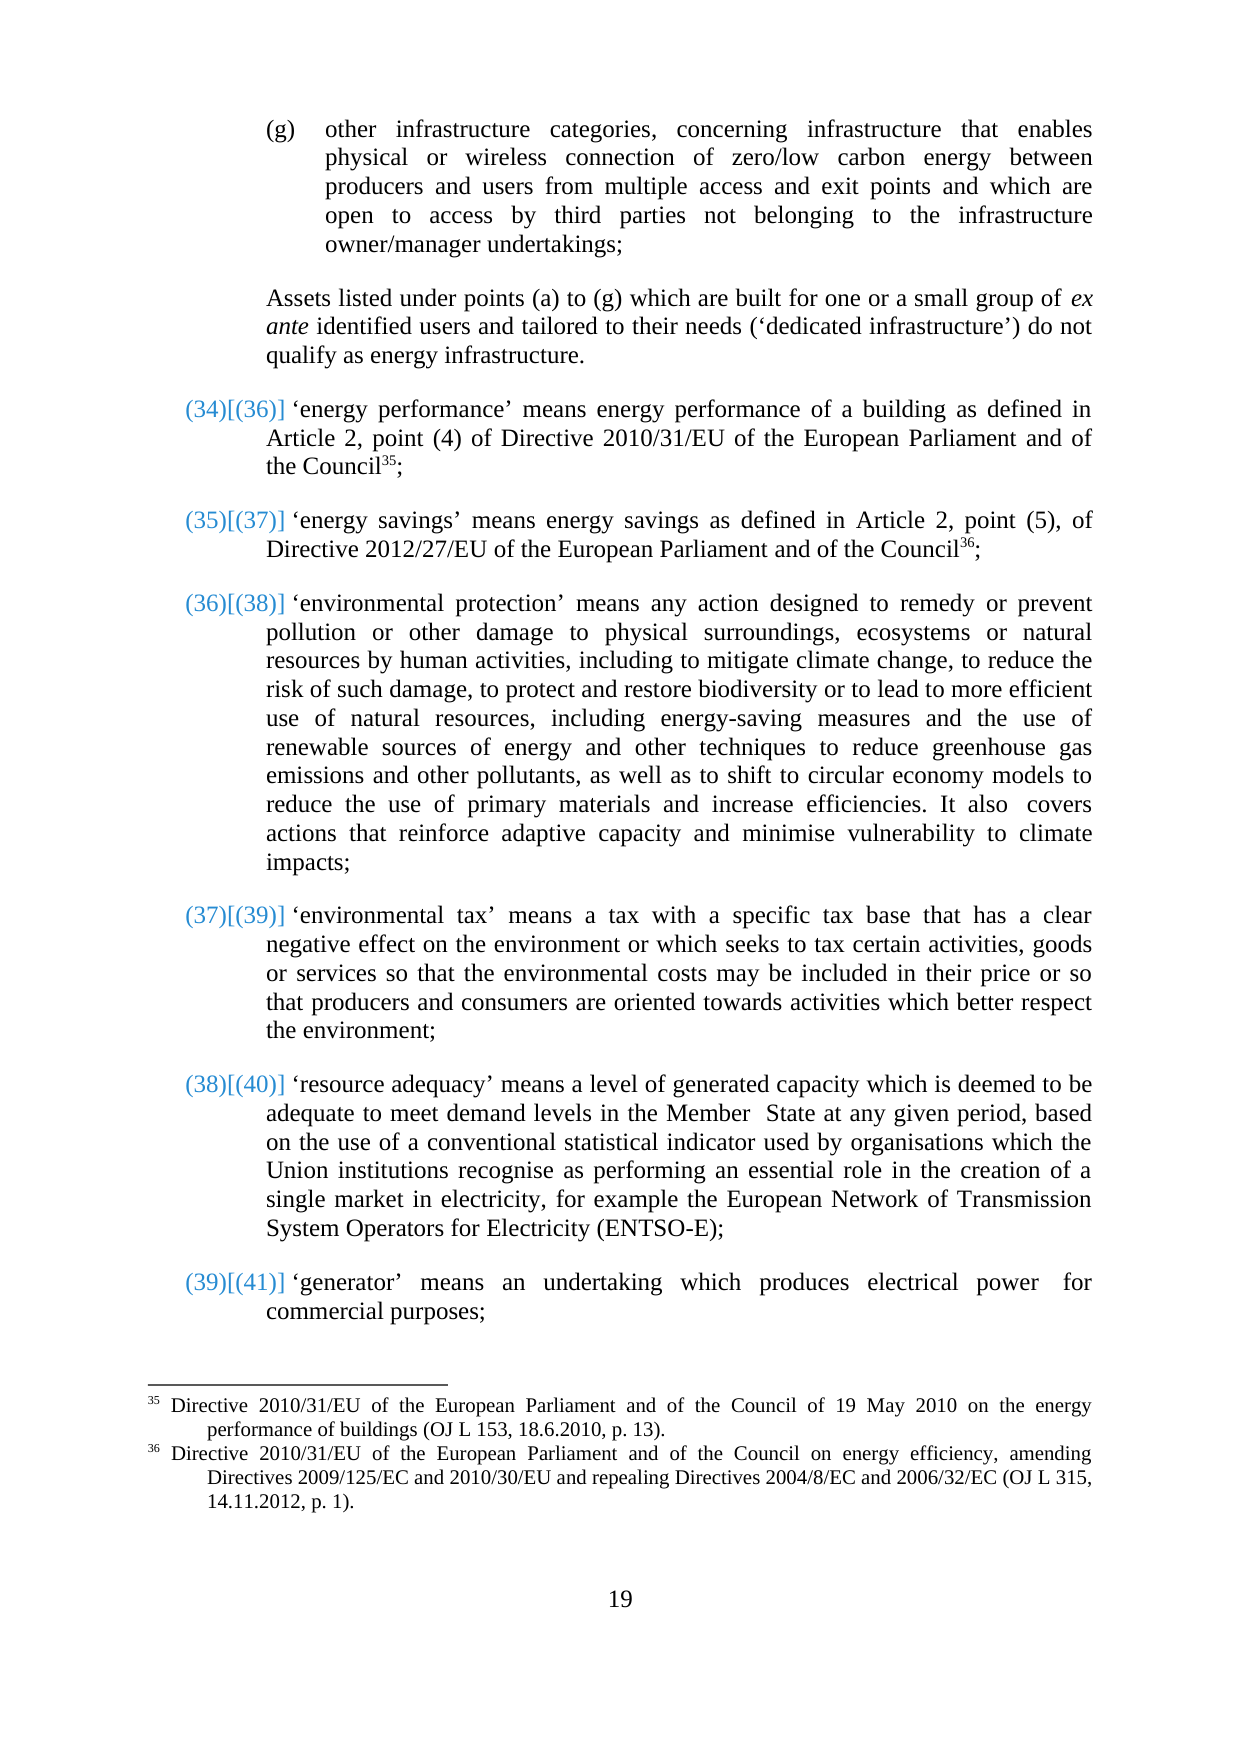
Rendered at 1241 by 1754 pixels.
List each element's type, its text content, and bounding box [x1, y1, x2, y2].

list ‘environmental protection’ means any action designed to remedy or prevent pollution or other damage to physical surroundings, ecosystems or natural resources by human activities, including to mitigate climate change, to reduce the risk of such damage, to protect and restore biodiversity or to lead to more efficient use of natural resources, including energy-saving measures and the use of renewable sources of energy and other techniques to reduce greenhouse gas emissions and other pollutants, as well as to shift to circular economy models to reduce the use of primary materials and increase efficiencies. It also covers actions that reinforce adaptive capacity and minimise vulnerability to climate impacts; [185, 588, 1093, 875]
list ‘resource adequacy’ means a level of generated capacity which is deemed to be adequate to meet demand levels in the Member State at any given period, based on the use of a conventional statistical indicator used by organisations which the Union institutions recognise as performing an essential role in the creation of a single market in electricity, for example the European Network of Transmission System Operators for Electricity (ENTSO-E); [185, 1069, 1093, 1242]
text 36 Directive 2010/31/EU of the European Parliament and of the Council on energy efficiency, amending Directives 2009/125/EC and 2010/30/EU and repealing Directives 2004/8/EC and 2006/32/EC (OJ L 315, 14.11.2012, p. 1). [148, 1441, 1093, 1513]
list ‘environmental tax’ means a tax with a specific tax base that has a clear negative effect on the environment or which seeks to tax certain activities, goods or services so that the environmental costs may be included in their price or so that producers and consumers are oriented towards activities which better respect the environment; [185, 900, 1093, 1044]
list ‘generator’ means an undertaking which produces electrical power for commercial purposes; [185, 1267, 1092, 1324]
text Assets listed under points (a) to (g) which are built for one or a small group of ex ante identified users and tailored to their needs (‘dedicated infrastructure’) do not qualify as energy infrastructure. [266, 283, 1093, 369]
text 35 Directive 2010/31/EU of the European Parliament and of the Council of 19 May 2010 on the energy performance of buildings (OJ L 153, 18.6.2010, p. 13). [148, 1393, 1093, 1441]
list ‘energy performance’ means energy performance of a building as defined in Article 2, point (4) of Directive 2010/31/EU of the European Parliament and of the Council35; [185, 394, 1092, 480]
list ‘energy savings’ means energy savings as defined in Article 2, point (5), of Directive 2012/27/EU of the European Parliament and of the Council36; [185, 505, 1093, 563]
list other infrastructure categories, concerning infrastructure that enables physical or wireless connection of zero/low carbon energy between producers and users from multiple access and exit points and which are open to access by third parties not belonging to the infrastructure owner/manager undertakings; [266, 114, 1093, 257]
